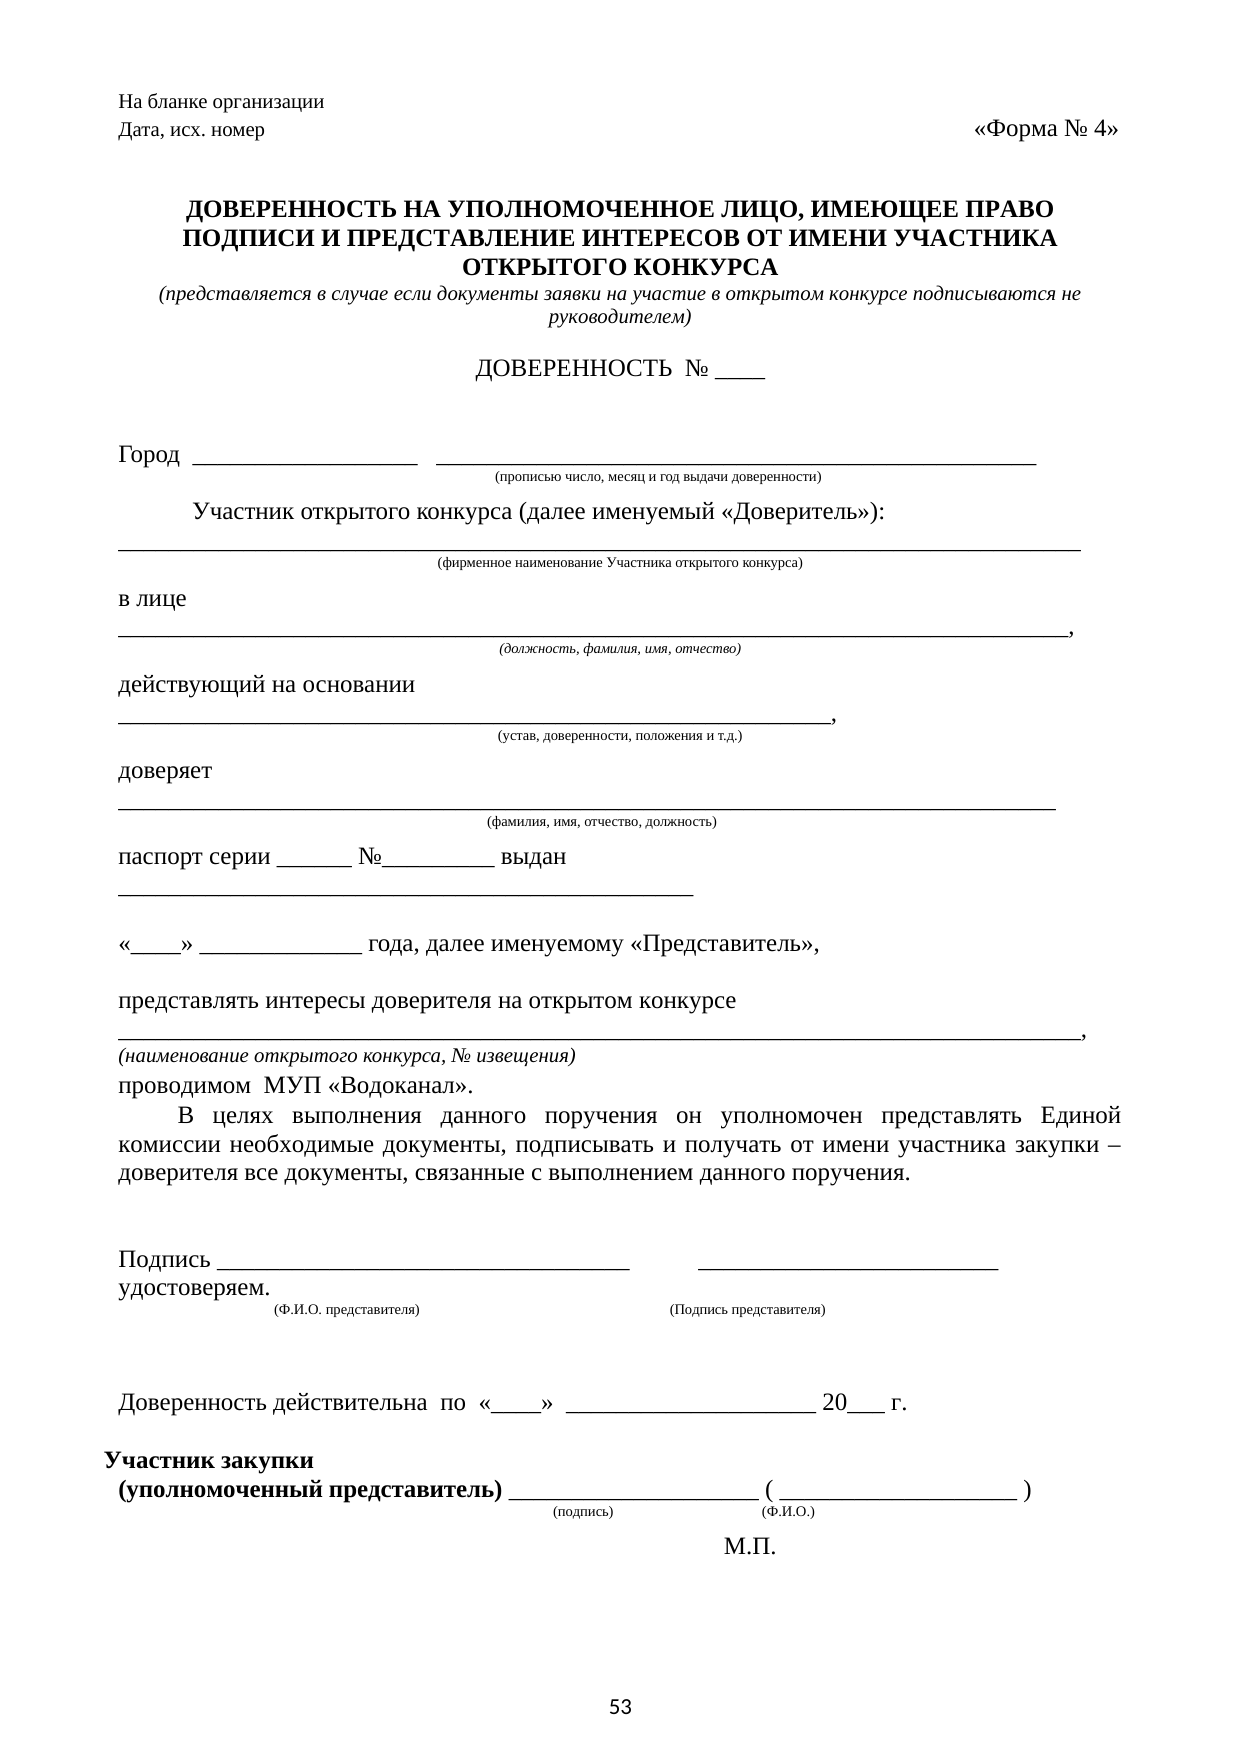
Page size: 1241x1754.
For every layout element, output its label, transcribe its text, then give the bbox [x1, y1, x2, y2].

text (прописью число, месяц и год выдачи доверенности) [118, 468, 1122, 496]
text (наименование открытого конкурса, № извещения) [118, 1043, 1122, 1067]
text ДОВЕРЕННОСТЬ № ____ [118, 353, 1122, 381]
text Город __________________ ________________________________________________ [118, 439, 1122, 468]
text проводимом МУП «Водоканал». [118, 1067, 1122, 1100]
text Подпись _________________________________ ________________________ удостоверяем. [118, 1244, 1122, 1301]
text (фирменное наименование Участника открытого конкурса) [118, 554, 1122, 583]
text Участник открытого конкурса (далее именуемый «Доверитель»): [118, 496, 1122, 525]
text (подпись) (Ф.И.О.) [118, 1503, 1122, 1531]
text _____________________________________________________________________________ [118, 525, 1122, 554]
text (уполномоченный представитель) ____________________ ( ___________________ ) [118, 1474, 1122, 1503]
text (устав, доверенности, положения и т.д.) [118, 726, 1122, 755]
text ДОВЕРЕННОСТЬ НА УПОЛНОМОЧЕННОЕ ЛИЦО, ИМЕЮЩЕЕ ПРАВО ПОДПИСИ И ПРЕДСТАВЛЕНИЕ ИНТЕРЕСОВ ОТ ИМЕНИ УЧАСТНИКА ОТКРЫТОГО КОНКУРСА [118, 194, 1122, 280]
text (должность, фамилия, имя, отчество) [118, 640, 1122, 669]
text Дата, исх. номер «Форма № 4» [118, 113, 1122, 141]
text На бланке организации [118, 88, 1122, 113]
text (представляется в случае если документы заявки на участие в открытом конкурсе подписываются не руководителем) [118, 280, 1122, 328]
text (Ф.И.О. представителя) (Подпись представителя) [118, 1301, 1122, 1330]
text доверяет ___________________________________________________________________________ [118, 755, 1122, 813]
text Участник закупки [103, 1445, 1122, 1474]
text действующий на основании _________________________________________________________, [118, 669, 1122, 726]
text (фамилия, имя, отчество, должность) [413, 813, 1122, 841]
text В целях выполнения данного поручения он уполномочен представлять Единой комиссии необходимые документы, подписывать и получать от имени участника закупки – доверителя все документы, связанные с выполнением данного поручения. [118, 1100, 1122, 1186]
text представлять интересы доверителя на открытом конкурсе _____________________________________________________________________________, [118, 985, 1122, 1043]
text в лице ____________________________________________________________________________, [118, 583, 1122, 640]
text Доверенность действительна по «____» ____________________ 20___ г. [118, 1387, 1122, 1416]
text «____» _____________ года, далее именуемому «Представитель», [118, 928, 1122, 956]
text паспорт серии ______ №_________ выдан ______________________________________________ [118, 841, 1122, 899]
text М.П. [724, 1531, 1122, 1560]
